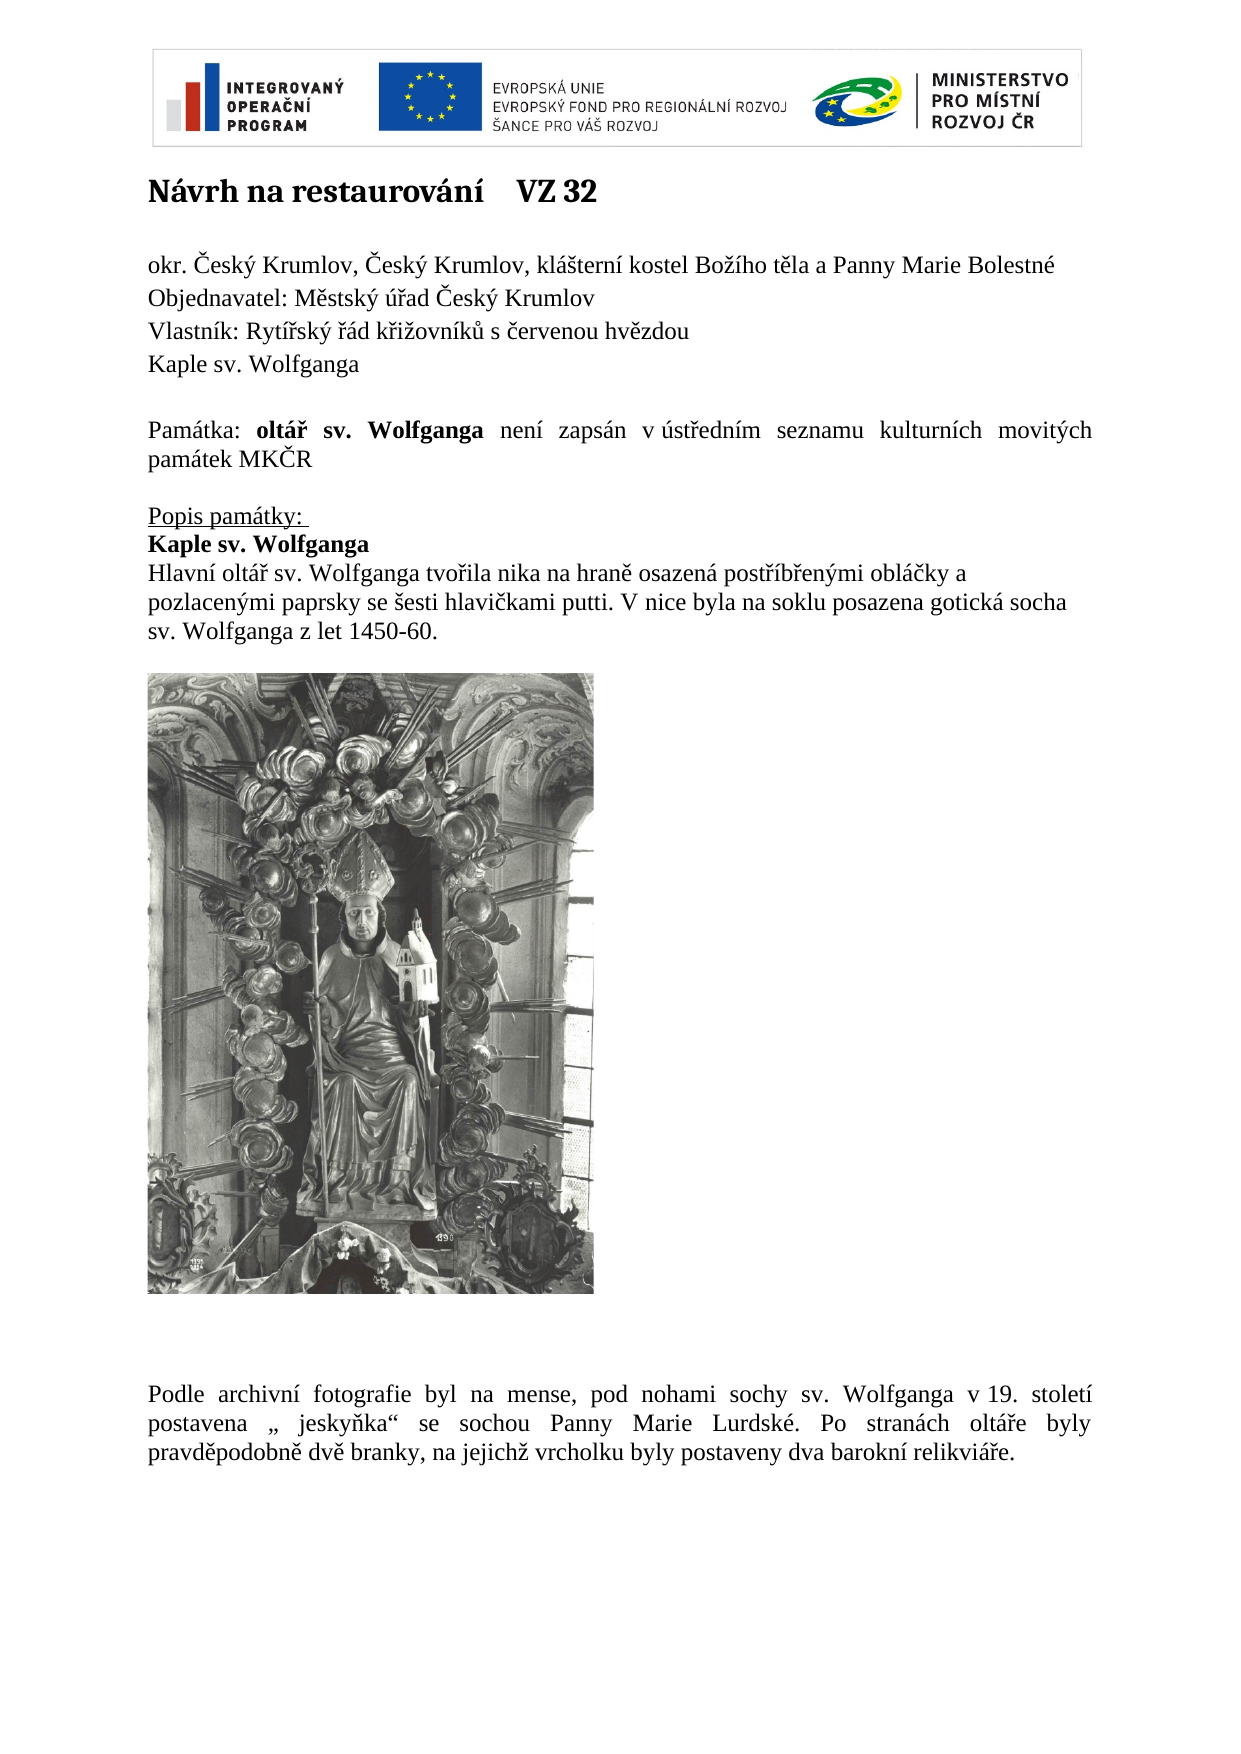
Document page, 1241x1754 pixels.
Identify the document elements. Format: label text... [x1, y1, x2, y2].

text Návrh na restaurování VZ 32 [148, 173, 1093, 211]
text Kaple sv. Wolfganga [148, 349, 1093, 378]
text Popis památky: [148, 501, 1093, 529]
text Podle archivní fotografie byl na mense, pod nohami sochy sv. Wolfganga v 19. století postavena „ jeskyňka“ se sochou Panny Marie Lurdské. Po stranách oltáře byly pravděpodobně dvě branky, na jejichž vrcholku byly postaveny dva barokní relikviáře. [148, 1379, 1093, 1465]
text okr. Český Krumlov, Český Krumlov, klášterní kostel Božího těla a Panny Marie Bolestné [148, 250, 1093, 279]
text Hlavní oltář sv. Wolfganga tvořila nika na hraně osazená postříbřenými obláčky a pozlacenými paprsky se šesti hlavičkami putti. V nice byla na soklu posazena gotická socha sv. Wolfganga z let 1450-60. [148, 558, 1093, 644]
text Kaple sv. Wolfganga [148, 529, 1093, 558]
picture [149, 47, 1087, 148]
text Památka: oltář sv. Wolfganga není zapsán v ústředním seznamu kulturních movitých památek MKČR [148, 415, 1093, 473]
picture [147, 673, 594, 1294]
text Vlastník: Rytířský řád křižovníků s červenou hvězdou [148, 316, 1093, 345]
text Objednavatel: Městský úřad Český Krumlov [148, 283, 1093, 312]
